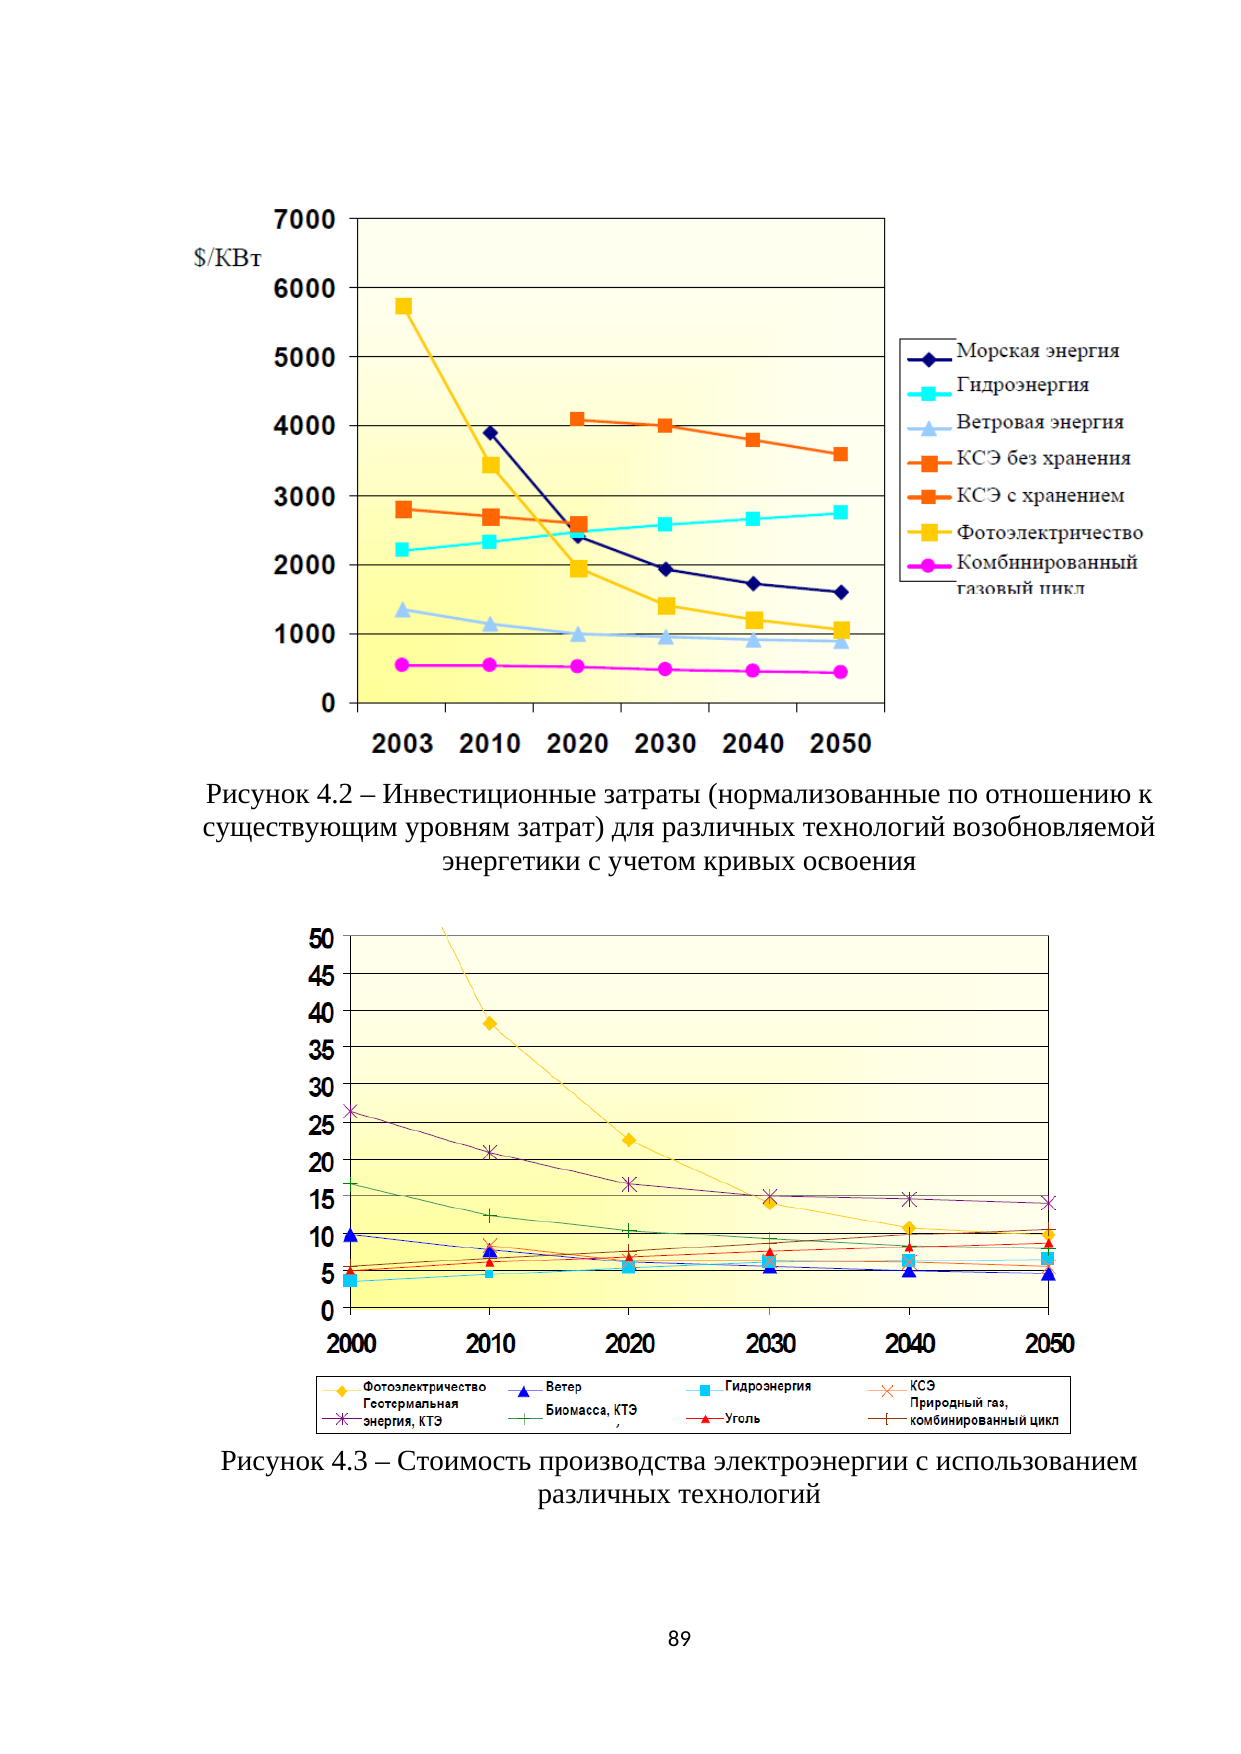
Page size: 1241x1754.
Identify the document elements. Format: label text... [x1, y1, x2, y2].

text Рисунок 4.2 – Инвестиционные затраты (нормализованные по отношению к существующим уровням затрат) для различных технологий возобновляемой энергетики с учетом кривых освоения [177, 776, 1181, 876]
picture [280, 910, 1079, 1443]
text Рисунок 4.3 – Стоимость производства электроэнергии с использованием различных технологий [177, 1443, 1181, 1510]
picture [177, 185, 1152, 776]
